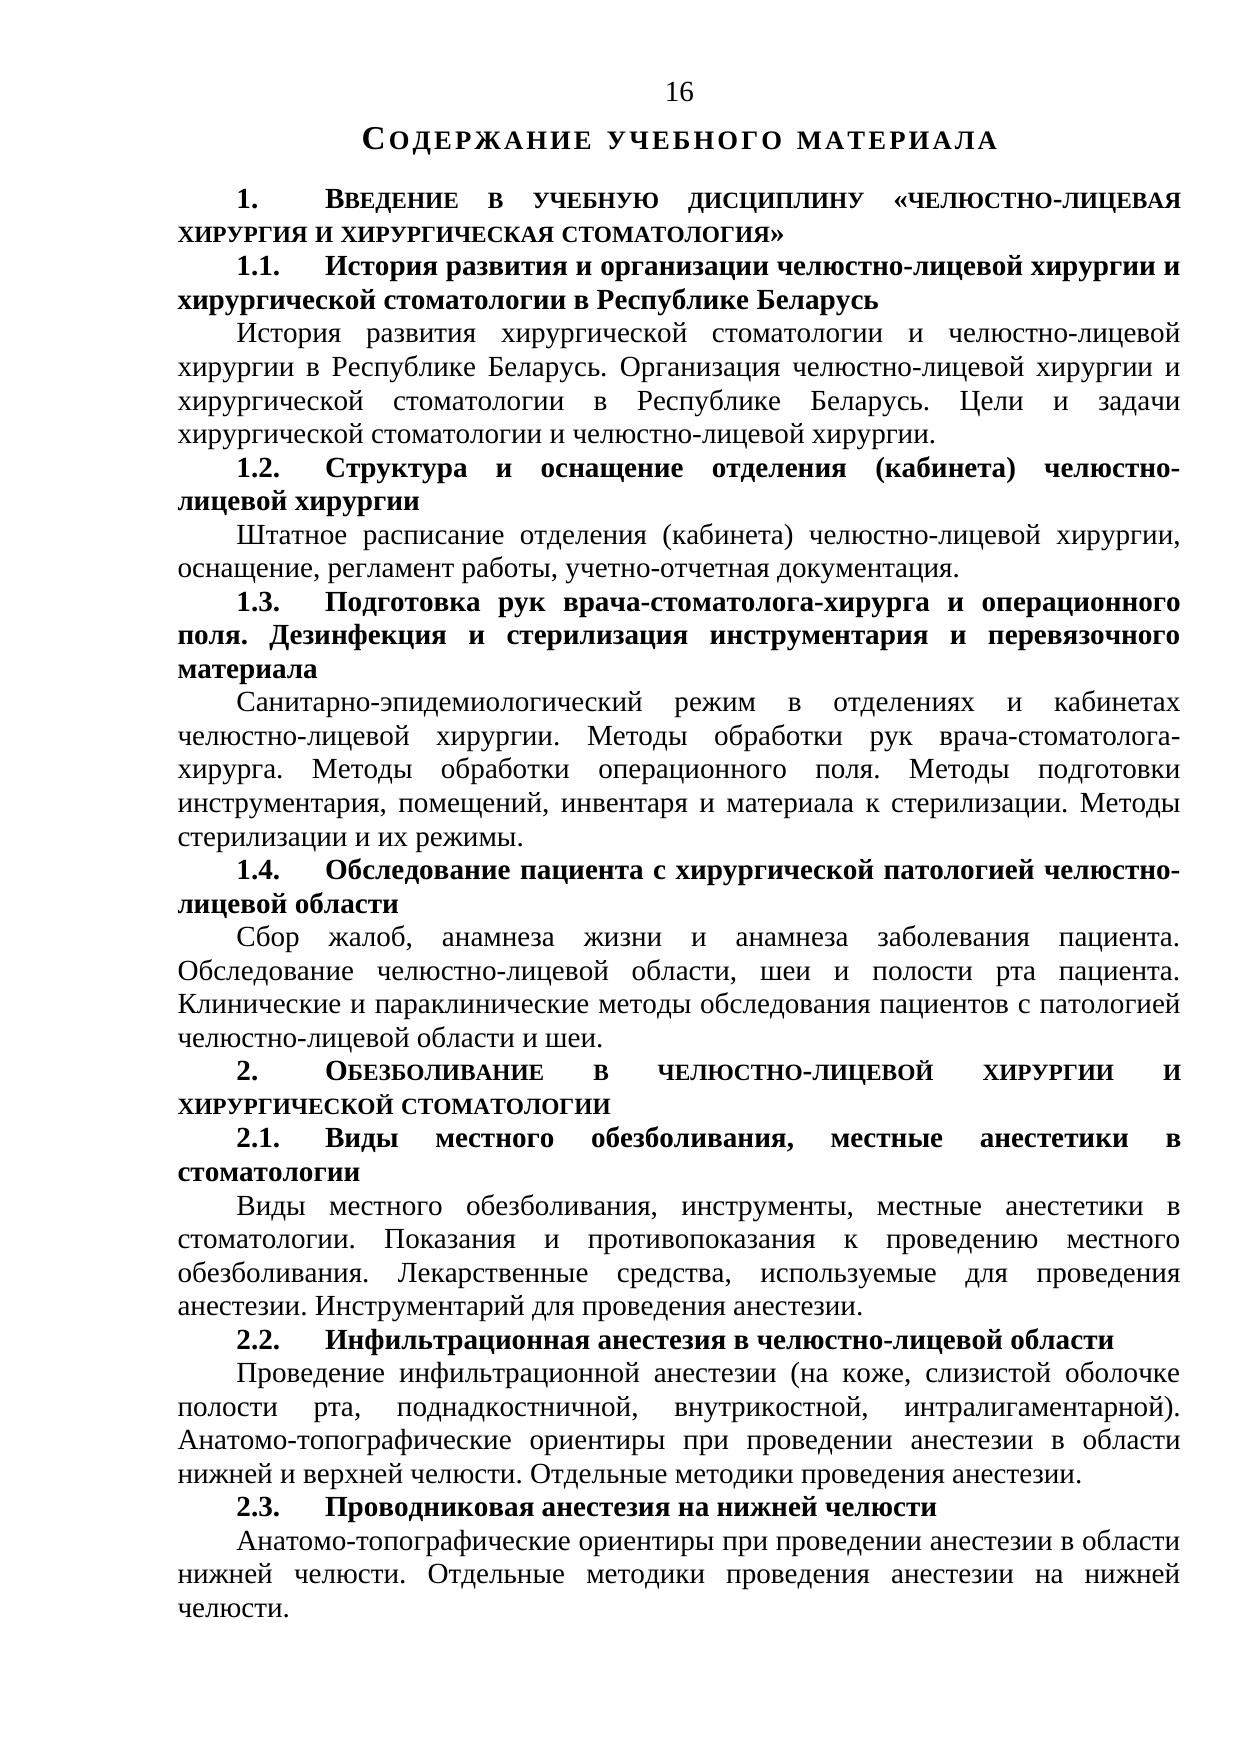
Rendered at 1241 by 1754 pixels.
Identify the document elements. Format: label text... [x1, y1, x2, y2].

text 2.2. Инфильтрационная анестезия в челюстно-лицевой области [177, 1322, 1181, 1355]
text Санитарно-эпидемиологический режим в отделениях и кабинетах челюстно-лицевой хирургии. Методы обработки рук врача-стоматолога-хирурга. Методы обработки операционного поля. Методы подготовки инструментария, помещений, инвентаря и материала к стерилизации. Методы стерилизации и их режимы. [177, 684, 1181, 852]
text 2.3. Проводниковая анестезия на нижней челюсти [177, 1489, 1181, 1523]
text Проведение инфильтрационной анестезии (на коже, слизистой оболочке полости рта, поднадкостничной, внутрикостной, интралигаментарной). Анатомо-топографические ориентиры при проведении анестезии в области нижней и верхней челюсти. Отдельные методики проведения анестезии. [177, 1355, 1181, 1489]
text Анатомо-топографические ориентиры при проведении анестезии в области нижней челюсти. Отдельные методики проведения анестезии на нижней челюсти. [177, 1523, 1181, 1624]
text Содержание учебного материала [177, 118, 1181, 156]
text 1.3. Подготовка рук врача-стоматолога-хирурга и операционного поля. Дезинфекция и стерилизация инструментария и перевязочного материала [177, 584, 1181, 684]
text 1.1. История развития и организации челюстно-лицевой хирургии и хирургической стоматологии в Республике Беларусь [177, 248, 1181, 316]
text Сбор жалоб, анамнеза жизни и анамнеза заболевания пациента. Обследование челюстно-лицевой области, шеи и полости рта пациента. Клинические и параклинические методы обследования пациентов с патологией челюстно-лицевой области и шеи. [177, 919, 1181, 1053]
text Штатное расписание отделения (кабинета) челюстно-лицевой хирургии, оснащение, регламент работы, учетно-отчетная документация. [177, 517, 1181, 584]
text 1.2. Структура и оснащение отделения (кабинета) челюстно-лицевой хирургии [177, 450, 1181, 517]
text Виды местного обезболивания, инструменты, местные анестетики в стоматологии. Показания и противопоказания к проведению местного обезболивания. Лекарственные средства, используемые для проведения анестезии. Инструментарий для проведения анестезии. [177, 1188, 1181, 1322]
text 2. Обезболивание в челюстно-лицевой хирургии и хирургической стоматологии [177, 1053, 1181, 1121]
text 1. Введение в учебную дисциплину «челюстно-лицевая хирургия и хирургическая стоматология» [177, 181, 1181, 248]
text 2.1. Виды местного обезболивания, местные анестетики в стоматологии [177, 1121, 1181, 1188]
text История развития хирургической стоматологии и челюстно-лицевой хирургии в Республике Беларусь. Организация челюстно-лицевой хирургии и хирургической стоматологии в Республике Беларусь. Цели и задачи хирургической стоматологии и челюстно-лицевой хирургии. [177, 316, 1181, 450]
text 1.4. Обследование пациента с хирургической патологией челюстно-лицевой области [177, 852, 1181, 919]
